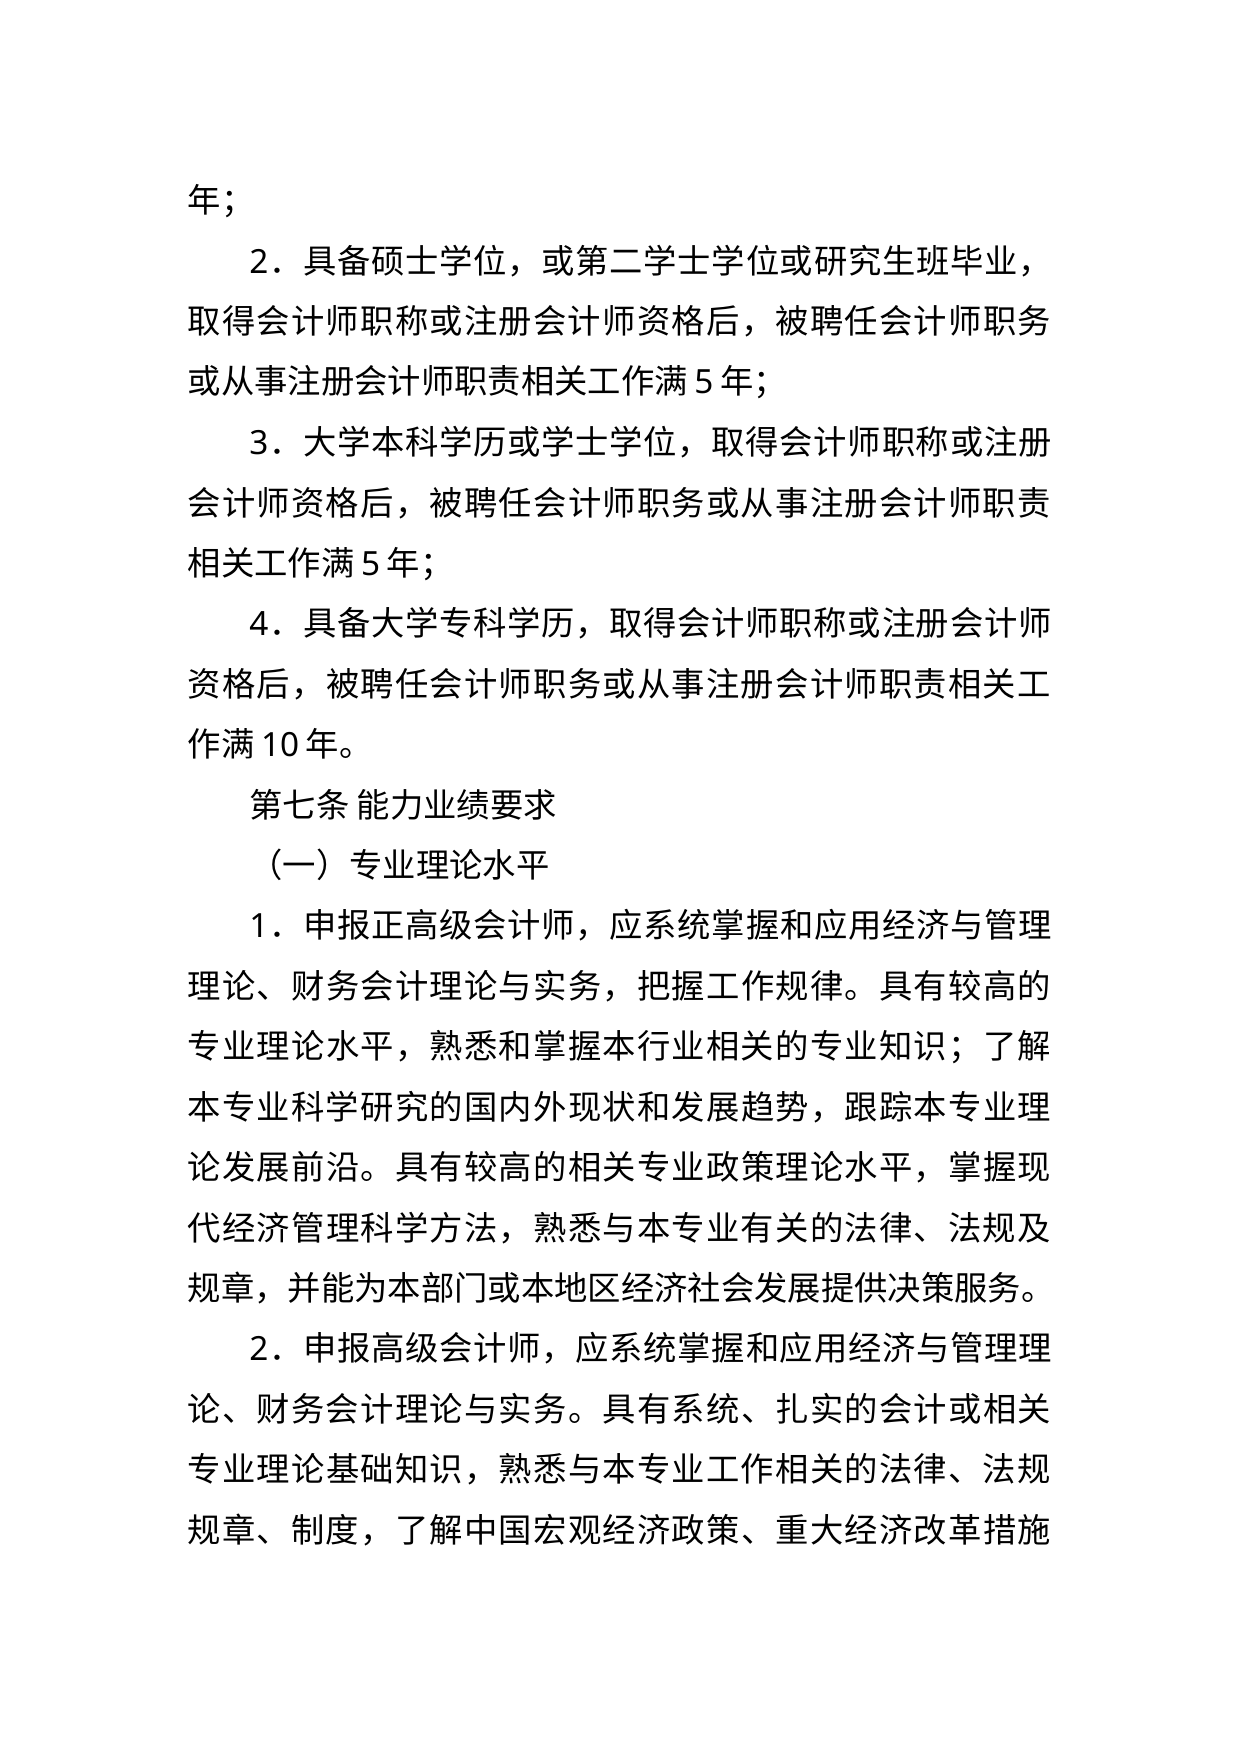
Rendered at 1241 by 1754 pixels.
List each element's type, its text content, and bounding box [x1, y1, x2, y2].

text 2．具备硕士学位，或第二学士学位或研究生班毕业，取得会计师职称或注册会计师资格后，被聘任会计师职务或从事注册会计师职责相关工作满5年； [187, 222, 1053, 404]
text 3．大学本科学历或学士学位，取得会计师职称或注册会计师资格后，被聘任会计师职务或从事注册会计师职责相关工作满5年； [187, 404, 1053, 585]
text 第七条 能力业绩要求 [187, 766, 1053, 827]
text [187, 162, 1053, 222]
text （一）专业理论水平 [187, 827, 1053, 887]
text 4．具备大学专科学历，取得会计师职称或注册会计师资格后，被聘任会计师职务或从事注册会计师职责相关工作满10年。 [187, 585, 1053, 766]
text 1．申报正高级会计师，应系统掌握和应用经济与管理理论、财务会计理论与实务，把握工作规律。具有较高的专业理论水平，熟悉和掌握本行业相关的专业知识；了解本专业科学研究的国内外现状和发展趋势，跟踪本专业理论发展前沿。具有较高的相关专业政策理论水平，掌握现代经济管理科学方法，熟悉与本专业有关的法律、法规及规章，并能为本部门或本地区经济社会发展提供决策服务。 [187, 887, 1053, 1310]
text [187, 1310, 1053, 1552]
